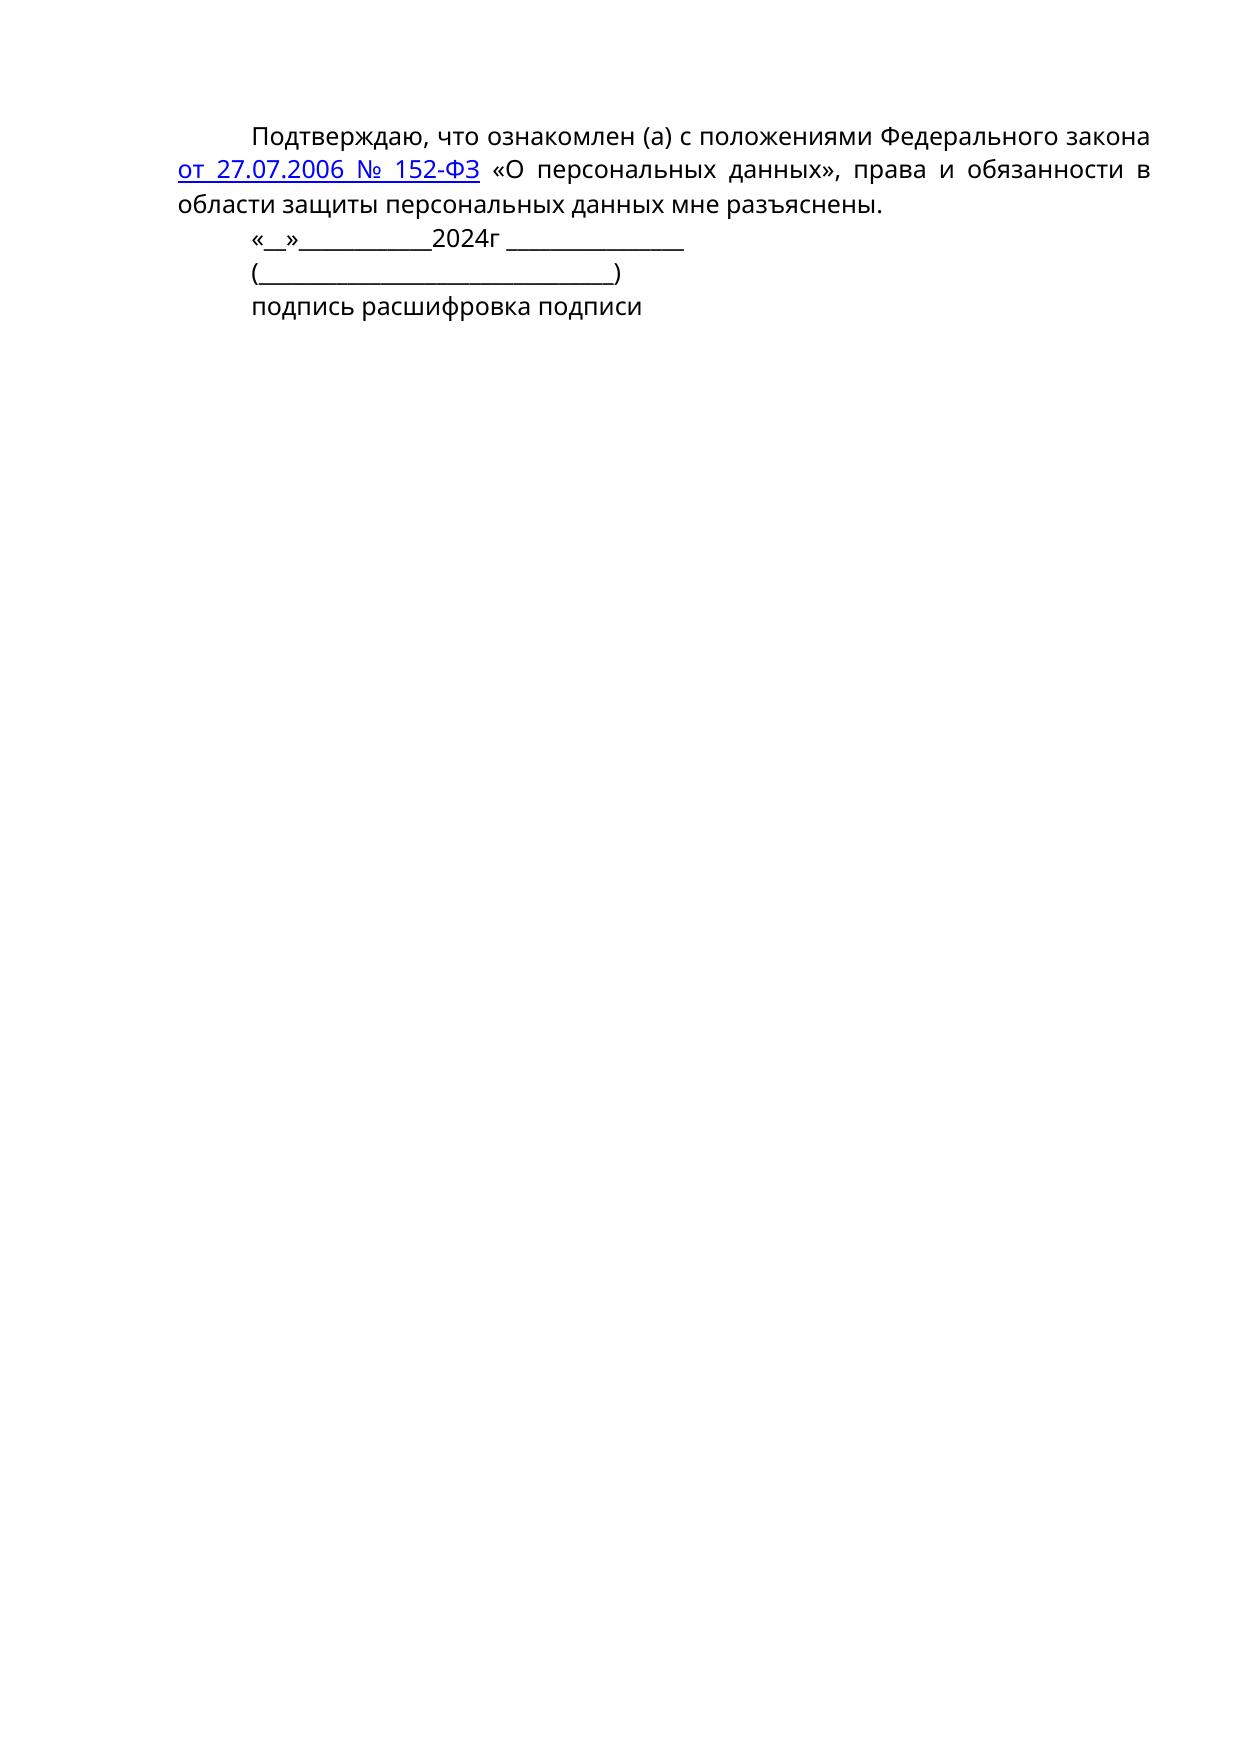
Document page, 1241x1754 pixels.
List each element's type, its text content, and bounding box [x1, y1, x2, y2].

text Подтверждаю, что ознакомлен (а) с положениями Федерального закона от 27.07.2006 № 152-ФЗ «О персональных данных», права и обязанности в области защиты персональных данных мне разъяснены. [177, 118, 1152, 220]
text «__»____________2024г ________________ [177, 220, 1152, 254]
text (________________________________) [177, 254, 1152, 288]
text подпись расшифровка подписи [177, 288, 1152, 322]
